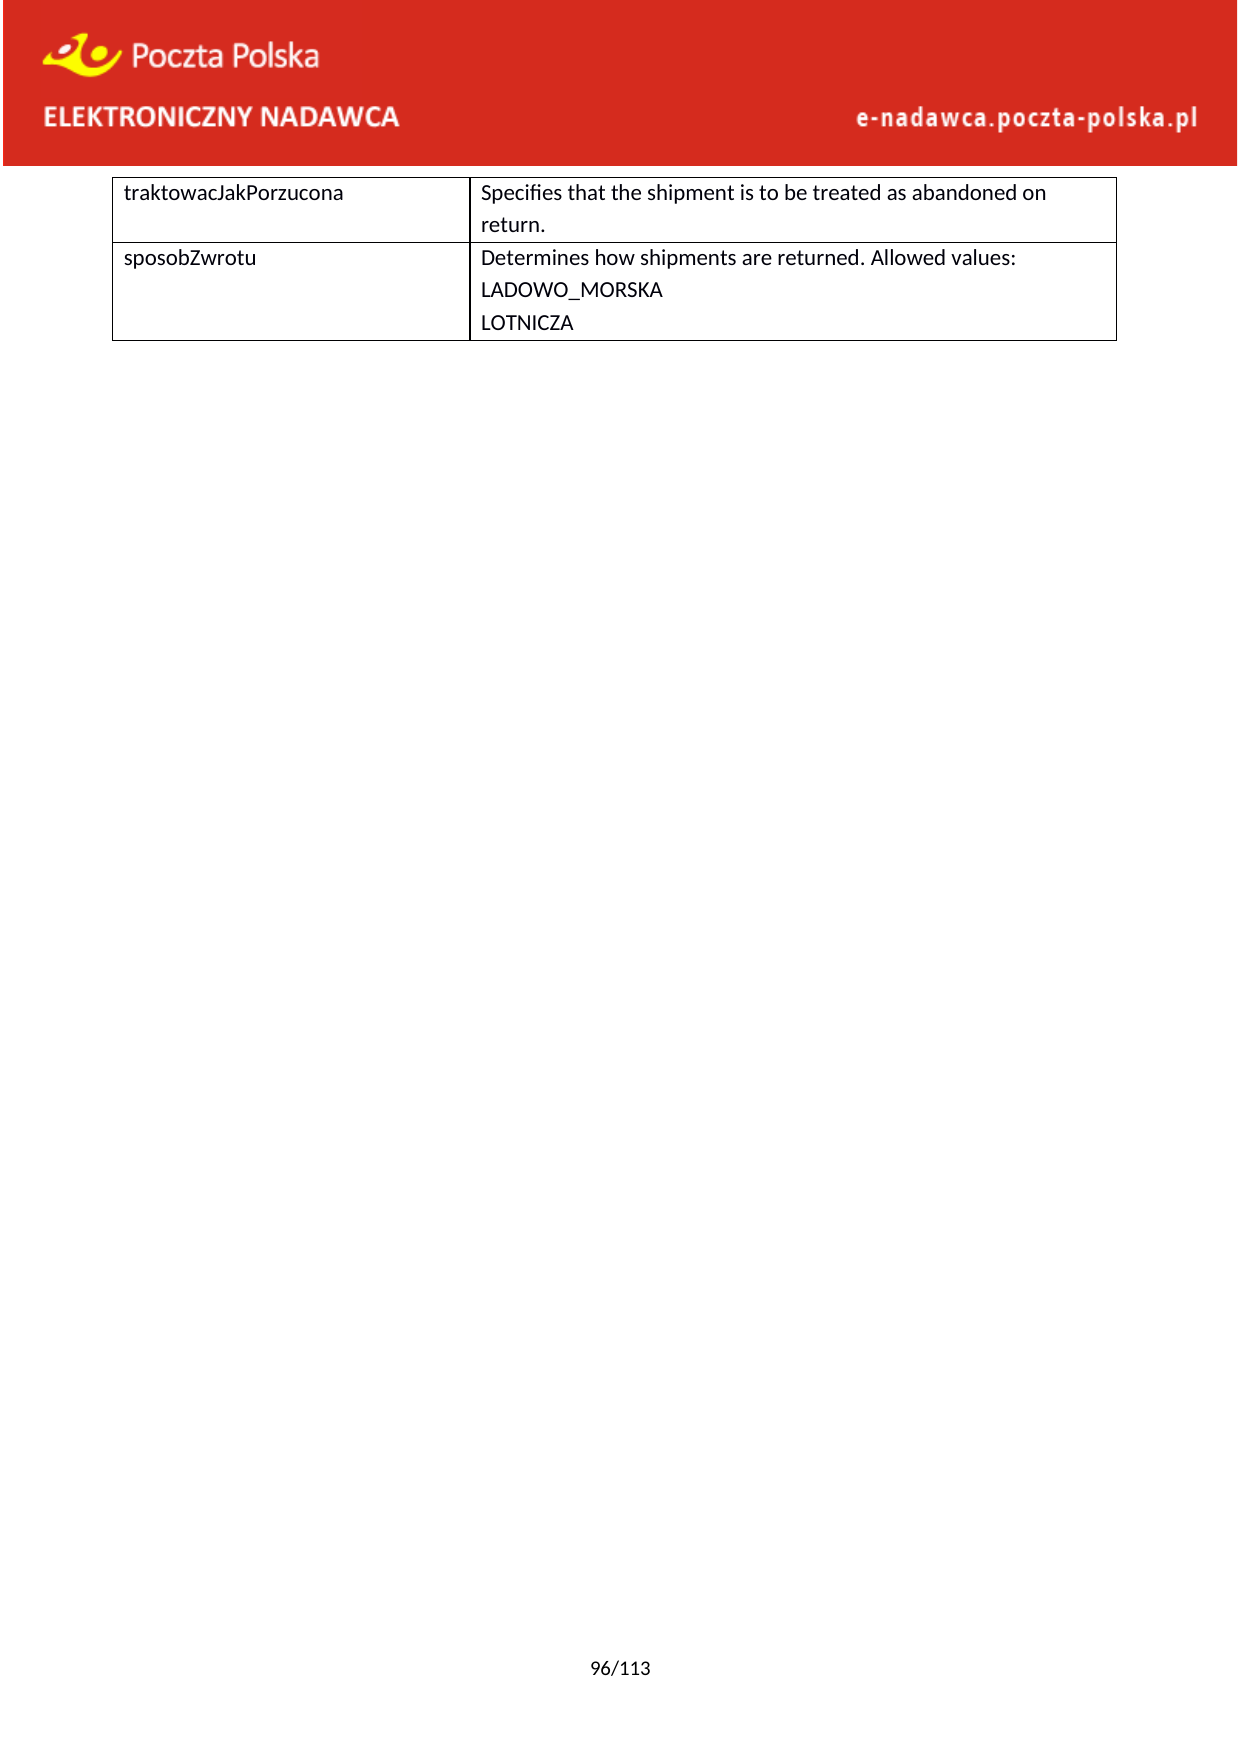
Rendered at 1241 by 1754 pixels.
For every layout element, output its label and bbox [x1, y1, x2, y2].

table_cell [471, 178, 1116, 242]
picture [3, 0, 1238, 166]
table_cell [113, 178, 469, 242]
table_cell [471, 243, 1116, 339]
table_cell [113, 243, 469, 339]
